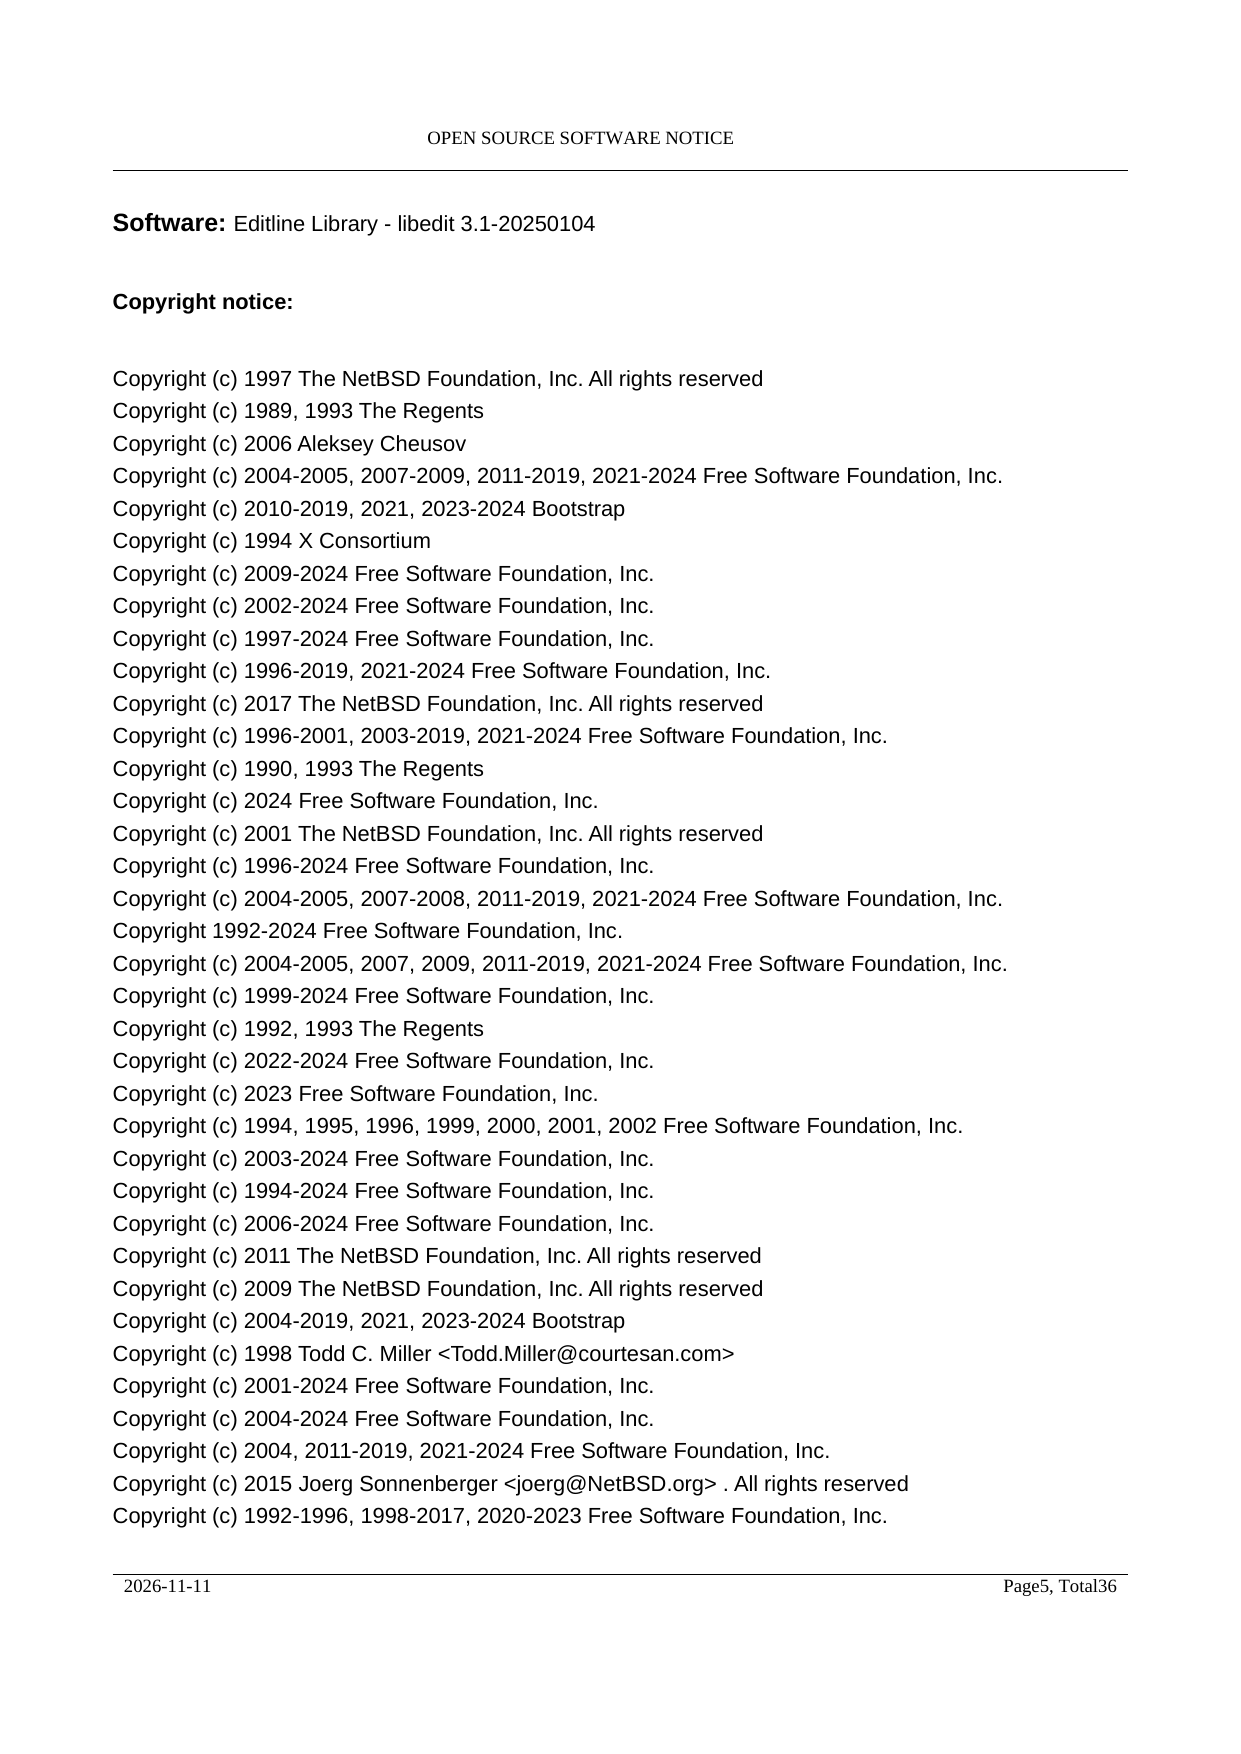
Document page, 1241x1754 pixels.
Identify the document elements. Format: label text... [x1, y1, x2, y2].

text Software: Editline Library - libedit 3.1-20250104 [112, 206, 1128, 239]
text Copyright (c) 1997 The NetBSD Foundation, Inc. All rights reserved Copyright (c) 1989, 1993 The Regents Copyright (c) 2006 Aleksey Cheusov Copyright (c) 2004-2005, 2007-2009, 2011-2019, 2021-2024 Free Software Foundation, Inc. Copyright (c) 2010-2019, 2021, 2023-2024 Bootstrap Copyright (c) 1994 X Consortium Copyright (c) 2009-2024 Free Software Foundation, Inc. Copyright (c) 2002-2024 Free Software Foundation, Inc. Copyright (c) 1997-2024 Free Software Foundation, Inc. Copyright (c) 1996-2019, 2021-2024 Free Software Foundation, Inc. Copyright (c) 2017 The NetBSD Foundation, Inc. All rights reserved Copyright (c) 1996-2001, 2003-2019, 2021-2024 Free Software Foundation, Inc. Copyright (c) 1990, 1993 The Regents Copyright (c) 2024 Free Software Foundation, Inc. Copyright (c) 2001 The NetBSD Foundation, Inc. All rights reserved Copyright (c) 1996-2024 Free Software Foundation, Inc. Copyright (c) 2004-2005, 2007-2008, 2011-2019, 2021-2024 Free Software Foundation, Inc. Copyright 1992-2024 Free Software Foundation, Inc. Copyright (c) 2004-2005, 2007, 2009, 2011-2019, 2021-2024 Free Software Foundation, Inc. Copyright (c) 1999-2024 Free Software Foundation, Inc. Copyright (c) 1992, 1993 The Regents Copyright (c) 2022-2024 Free Software Foundation, Inc. Copyright (c) 2023 Free Software Foundation, Inc. Copyright (c) 1994, 1995, 1996, 1999, 2000, 2001, 2002 Free Software Foundation, Inc. Copyright (c) 2003-2024 Free Software Foundation, Inc. Copyright (c) 1994-2024 Free Software Foundation, Inc. Copyright (c) 2006-2024 Free Software Foundation, Inc. Copyright (c) 2011 The NetBSD Foundation, Inc. All rights reserved Copyright (c) 2009 The NetBSD Foundation, Inc. All rights reserved Copyright (c) 2004-2019, 2021, 2023-2024 Bootstrap Copyright (c) 1998 Todd C. Miller <Todd.Miller@courtesan.com> Copyright (c) 2001-2024 Free Software Foundation, Inc. Copyright (c) 2004-2024 Free Software Foundation, Inc. Copyright (c) 2004, 2011-2019, 2021-2024 Free Software Foundation, Inc. Copyright (c) 2015 Joerg Sonnenberger <joerg@NetBSD.org> . All rights reserved Copyright (c) 1992-1996, 1998-2017, 2020-2023 Free Software Foundation, Inc. [112, 362, 1128, 1564]
text Copyright notice: [112, 285, 1128, 318]
